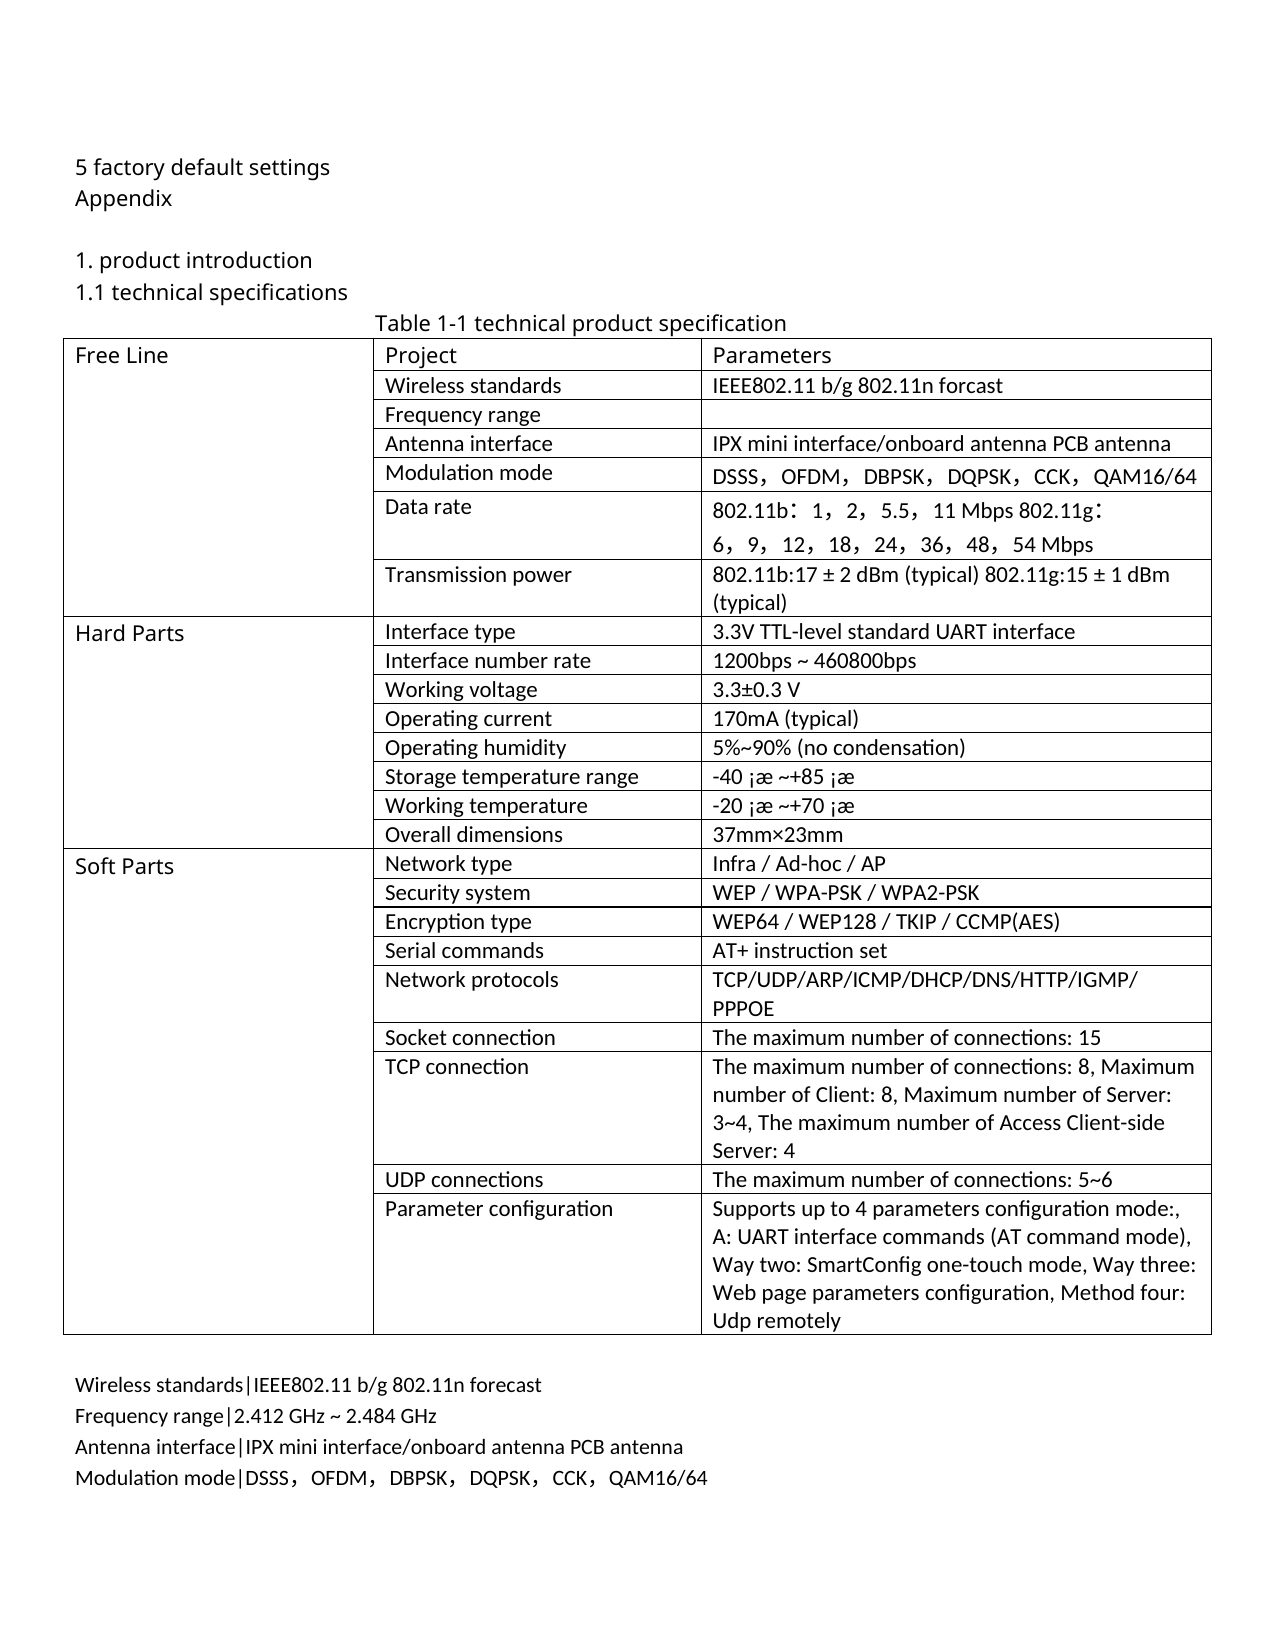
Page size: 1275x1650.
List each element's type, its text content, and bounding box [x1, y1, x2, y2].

table_cell Overall dimensions [374, 820, 701, 848]
table_cell Network protocols [374, 966, 701, 1022]
table_cell Operating current [374, 704, 701, 732]
text 5 factory default settings [75, 150, 1200, 181]
table_cell Serial commands [374, 937, 701, 964]
table_cell [702, 400, 1211, 428]
table_cell Wireless standards [374, 371, 701, 399]
text Frequency range|2.412 GHz ~ 2.484 GHz [75, 1398, 1200, 1429]
table_cell Operating humidity [374, 733, 701, 761]
table_cell Frequency range [374, 400, 701, 428]
text Appendix [75, 181, 1200, 212]
table_cell The maximum number of connections: 5~6 [702, 1165, 1211, 1193]
table_cell Hard Parts [64, 617, 373, 848]
table_cell Parameter configuration [374, 1194, 701, 1334]
text 1. product introduction [75, 244, 1200, 275]
table_cell AT+ instruction set [702, 937, 1211, 964]
table_cell Modulation mode [374, 458, 701, 491]
table_cell Encryption type [374, 908, 701, 936]
table_cell 170mA (typical) [702, 704, 1211, 732]
table_cell Supports up to 4 parameters configuration mode:, A: UART interface commands (AT command mode), Way two: SmartConfig one-touch mode, Way three: Web page parameters configuration, Method four: Udp remotely [702, 1194, 1211, 1334]
table_cell 3.3V TTL-level standard UART interface [702, 617, 1211, 645]
table_cell Working temperature [374, 791, 701, 819]
table_cell TCP connection [374, 1052, 701, 1164]
table_cell 802.11b：1，2，5.5，11 Mbps 802.11g：6，9，12，18，24，36，48，54 Mbps [702, 492, 1211, 559]
table_cell 802.11b:17 ± 2 dBm (typical) 802.11g:15 ± 1 dBm (typical) [702, 560, 1211, 616]
text Table 1-1 technical product specification [300, 306, 1200, 337]
text Antenna interface|IPX mini interface/onboard antenna PCB antenna [75, 1429, 1200, 1460]
table_cell 3.3±0.3 V [702, 675, 1211, 703]
table_cell Data rate [374, 492, 701, 559]
table_cell DSSS，OFDM，DBPSK，DQPSK，CCK，QAM16/64 [702, 458, 1211, 491]
table_cell IEEE802.11 b/g 802.11n forcast [702, 371, 1211, 399]
table_cell -40 ¡æ ~+85 ¡æ [702, 762, 1211, 790]
table_cell 5%~90% (no condensation) [702, 733, 1211, 761]
text Modulation mode|DSSS，OFDM，DBPSK，DQPSK，CCK，QAM16/64 [75, 1460, 1200, 1492]
table_cell The maximum number of connections: 15 [702, 1023, 1211, 1051]
text Wireless standards|IEEE802.11 b/g 802.11n forecast [75, 1366, 1200, 1398]
table_cell Socket connection [374, 1023, 701, 1051]
table_cell IPX mini interface/onboard antenna PCB antenna [702, 429, 1211, 457]
text 1.1 technical specifications [75, 275, 1200, 306]
table_cell The maximum number of connections: 8, Maximum number of Client: 8, Maximum number of Server: 3~4, The maximum number of Access Client-side Server: 4 [702, 1052, 1211, 1164]
table_cell Antenna interface [374, 429, 701, 457]
table_cell Interface number rate [374, 646, 701, 674]
table_cell Interface type [374, 617, 701, 645]
table_cell Storage temperature range [374, 762, 701, 790]
table_cell 37mm×23mm [702, 820, 1211, 848]
table_cell Security system [374, 879, 701, 906]
table_cell 1200bps ~ 460800bps [702, 646, 1211, 674]
table_cell Network type [374, 849, 701, 877]
table_cell WEP64 / WEP128 / TKIP / CCMP(AES) [702, 908, 1211, 936]
table_cell Soft Parts [64, 849, 373, 1334]
table_cell WEP / WPA-PSK / WPA2-PSK [702, 879, 1211, 906]
table_cell Transmission power [374, 560, 701, 616]
table_header Free Line [64, 339, 373, 616]
table_cell Working voltage [374, 675, 701, 703]
table_cell TCP/UDP/ARP/ICMP/DHCP/DNS/HTTP/IGMP/PPPOE [702, 966, 1211, 1022]
table_cell UDP connections [374, 1165, 701, 1193]
table_cell Infra / Ad-hoc / AP [702, 849, 1211, 877]
table_cell -20 ¡æ ~+70 ¡æ [702, 791, 1211, 819]
